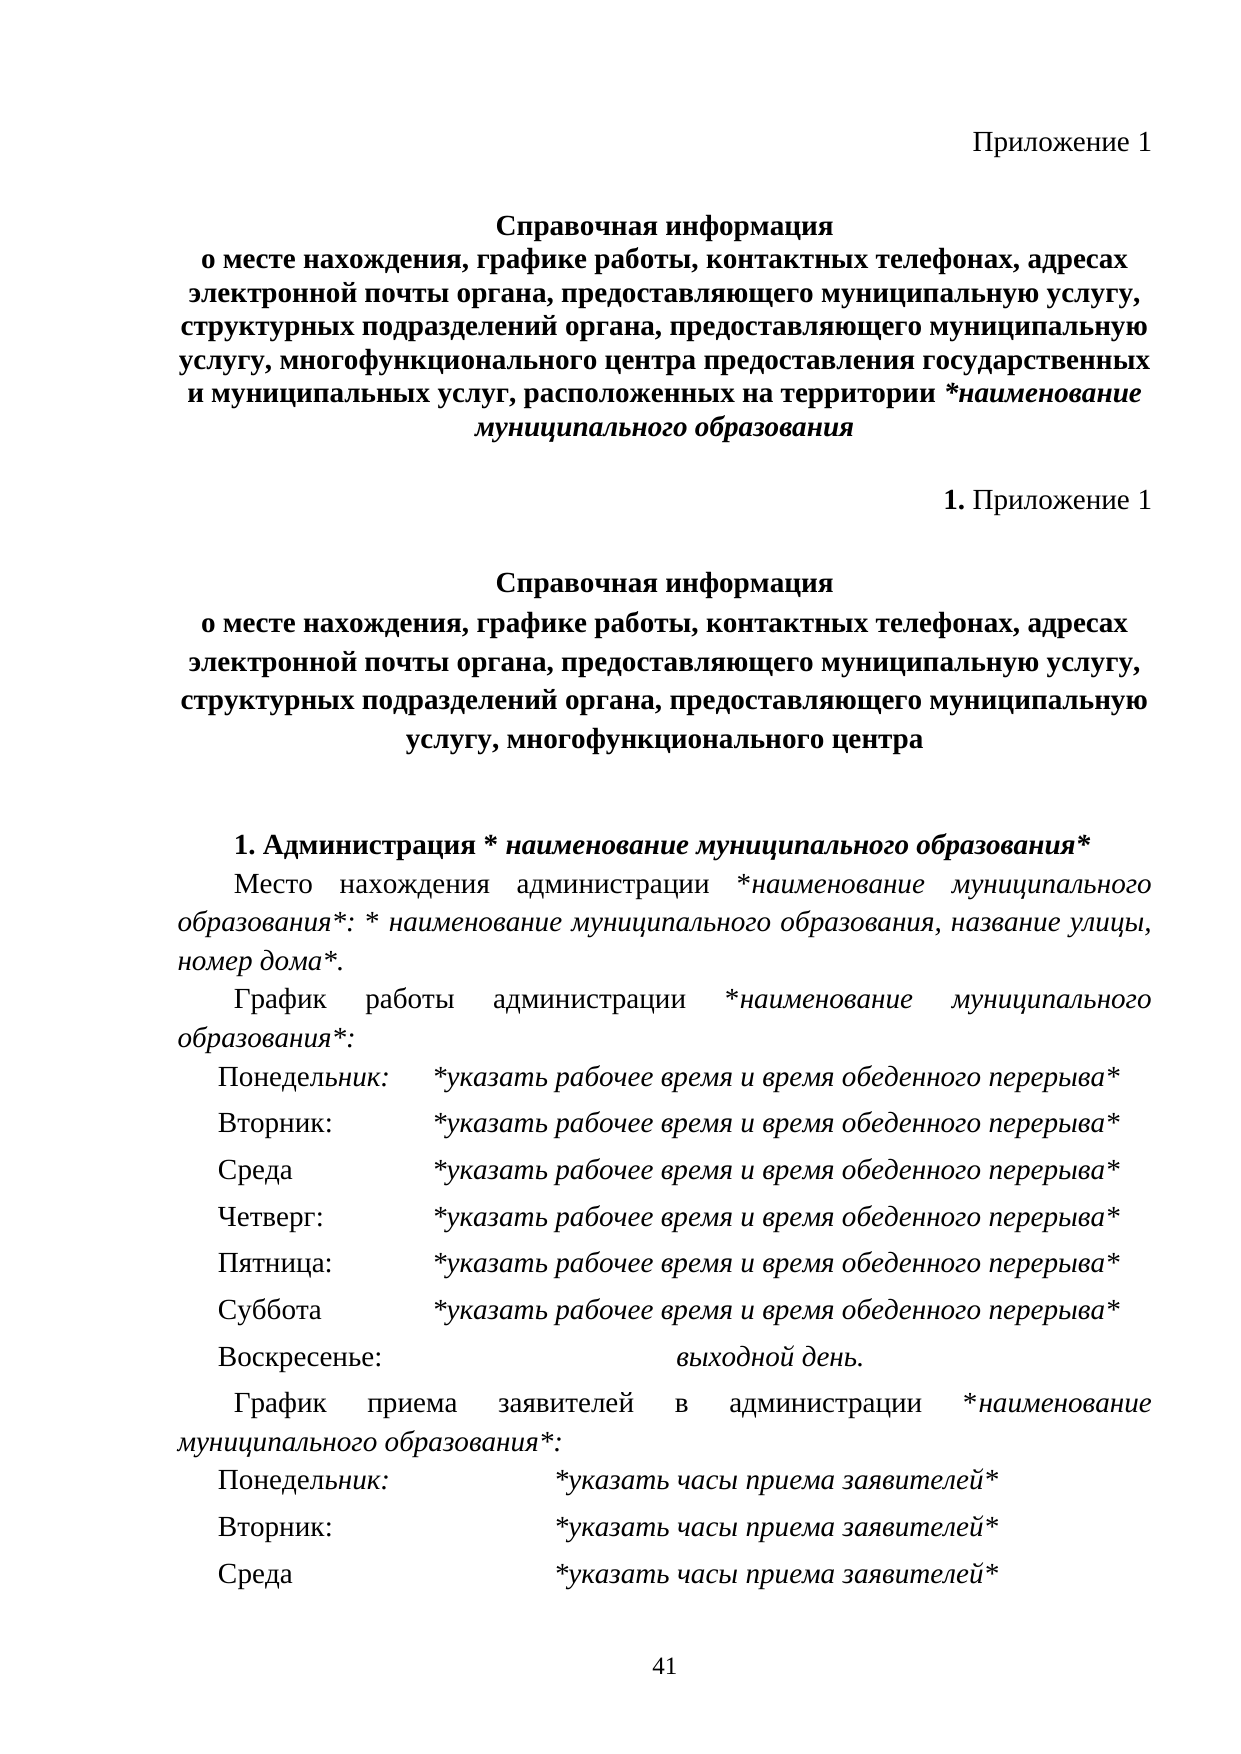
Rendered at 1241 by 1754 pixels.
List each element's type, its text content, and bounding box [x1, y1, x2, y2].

table_header *указать рабочее время и время обеденного перерыва* [418, 1059, 1122, 1105]
text услугу, многофункционального центра предоставления государственных и муниципальных услуг, расположенных на территории *наименование муниципального образования [177, 342, 1152, 442]
table_cell *указать рабочее время и время обеденного перерыва* [418, 1245, 1122, 1292]
text Справочная информация [177, 566, 1152, 599]
table_header *указать часы приема заявителей* [418, 1463, 1122, 1509]
text График приема заявителей в администрации *наименование муниципального образования*: [177, 1385, 1152, 1457]
table_cell Воскресенье: [206, 1339, 418, 1385]
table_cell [418, 1556, 1122, 1602]
table_cell Четверг: [206, 1199, 418, 1245]
table_cell *указать рабочее время и время обеденного перерыва* [418, 1292, 1122, 1339]
table_cell *указать рабочее время и время обеденного перерыва* [418, 1105, 1122, 1152]
table_cell выходной день. [418, 1339, 1122, 1385]
text о месте нахождения, графике работы, контактных телефонах, адресах электронной почты органа, предоставляющего муниципальную услугу, структурных подразделений органа, предоставляющего муниципальную [177, 241, 1152, 342]
table_cell Среда [206, 1556, 418, 1602]
list Приложение 1 [177, 124, 1152, 158]
text Справочная информация [177, 208, 1152, 241]
table_cell *указать рабочее время и время обеденного перерыва* [418, 1152, 1122, 1199]
table_cell Суббота [206, 1292, 418, 1339]
text о месте нахождения, графике работы, контактных телефонах, адресах электронной почты органа, предоставляющего муниципальную услугу, структурных подразделений органа, предоставляющего муниципальную услугу, многофункционального центра [177, 605, 1152, 754]
text 1. Администрация * наименование муниципального образования* [177, 827, 1152, 861]
text Место нахождения администрации *наименование муниципального образования*: * наименование муниципального образования, название улицы, номер дома*. [177, 866, 1152, 977]
table_header Понедельник: [206, 1463, 418, 1509]
table_header Понедельник: [206, 1059, 418, 1105]
table_cell Среда [206, 1152, 418, 1199]
table_cell Вторник: [206, 1509, 418, 1556]
table_cell Вторник: [206, 1105, 418, 1152]
table_cell *указать рабочее время и время обеденного перерыва* [418, 1199, 1122, 1245]
table_cell *указать часы приема заявителей* [418, 1509, 1122, 1556]
list 1. Приложение 1 [177, 482, 1152, 516]
text График работы администрации *наименование муниципального образования*: [177, 982, 1152, 1054]
table_cell Пятница: [206, 1245, 418, 1292]
